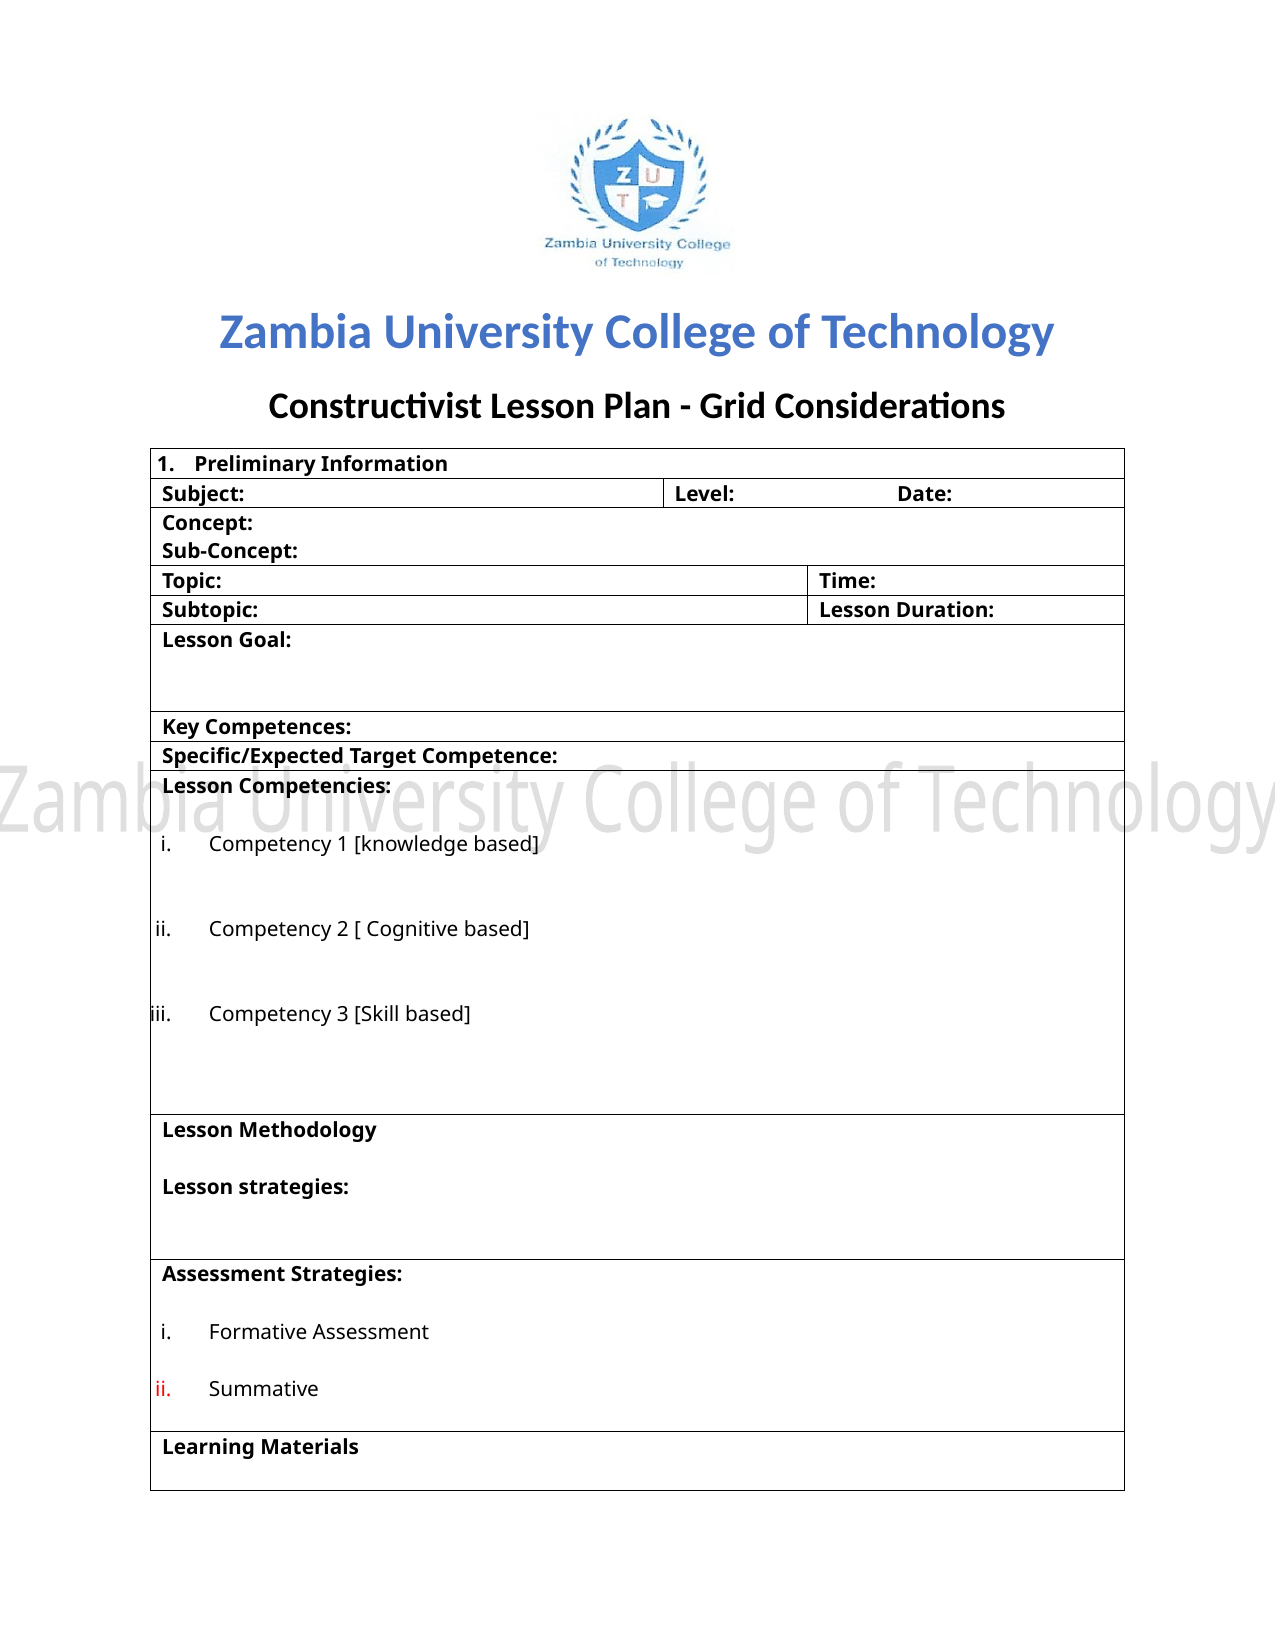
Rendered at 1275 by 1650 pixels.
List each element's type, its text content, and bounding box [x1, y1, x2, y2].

table_cell Concept: Sub-Concept: [151, 508, 1124, 565]
table_header Preliminary Information [151, 449, 1124, 478]
picture [537, 114, 735, 279]
table_cell Level: Date: [664, 479, 1124, 507]
table_cell Lesson Competencies: Competency 1 [knowledge based] Competency 2 [ Cognitive based] Competency 3 [Skill based] [151, 771, 1124, 1114]
text Zambia University College of Technology [150, 299, 1125, 361]
table_cell Lesson Duration: [808, 596, 1124, 624]
table_cell Key Competences: [151, 712, 1124, 741]
table_cell Lesson Goal: [151, 625, 1124, 711]
table_cell Specific/Expected Target Competence: [151, 742, 1124, 770]
table_cell Lesson Methodology Lesson strategies: [151, 1115, 1124, 1258]
table_cell Topic: [151, 566, 807, 594]
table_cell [151, 1432, 1124, 1489]
text Constructivist Lesson Plan - Grid Considerations [150, 382, 1125, 428]
table_cell Assessment Strategies: Formative Assessment Summative [151, 1260, 1124, 1431]
table_cell Subtopic: [151, 596, 807, 624]
table_cell Subject: [151, 479, 663, 507]
table_cell Time: [808, 566, 1124, 594]
